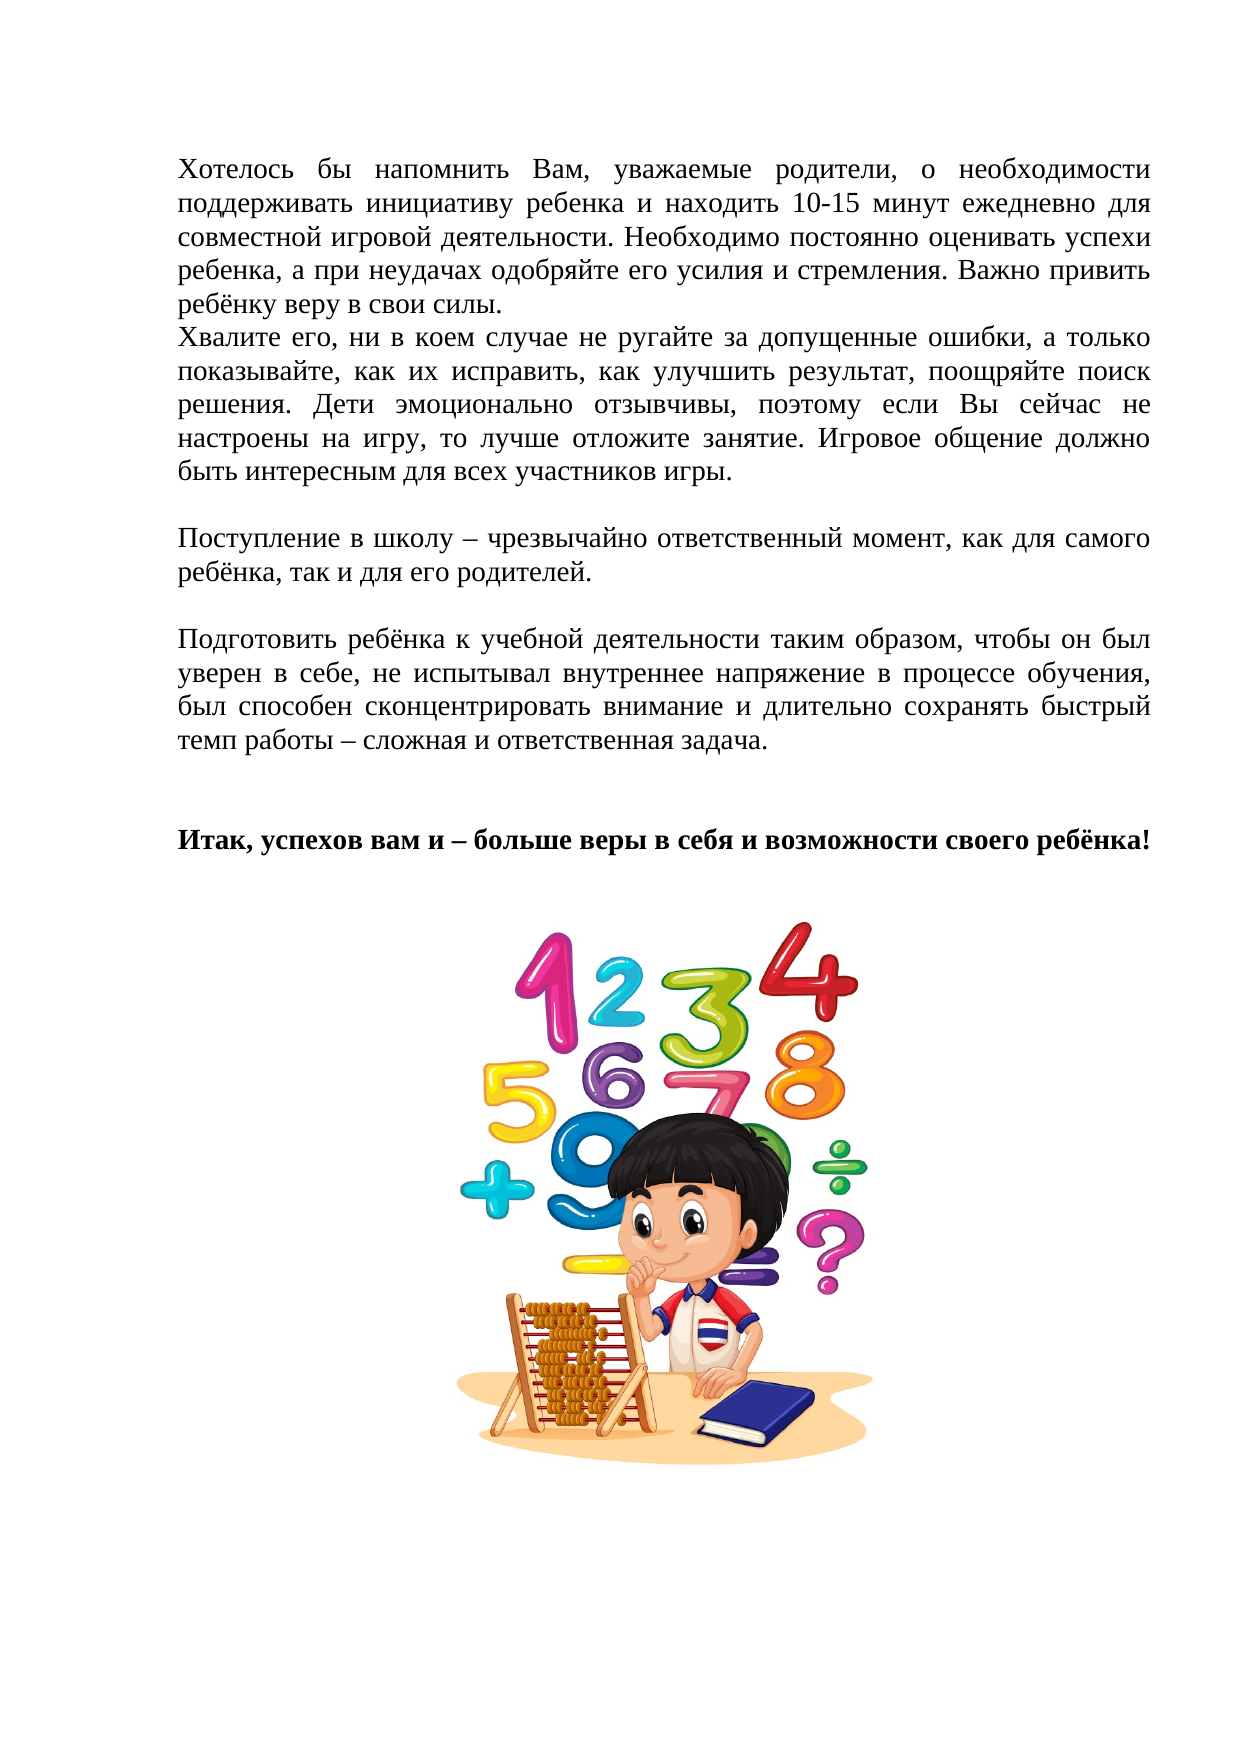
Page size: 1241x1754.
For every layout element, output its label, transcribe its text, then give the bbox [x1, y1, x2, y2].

text Поступление в школу – чрезвычайно ответственный момент, как для самого ребёнка, так и для его родителей. [177, 521, 1152, 588]
text Итак, успехов вам и – больше веры в себя и возможности своего ребёнка! [177, 822, 1152, 856]
text Хотелось бы напомнить Вам, уважаемые родители, о необходимости поддерживать инициативу ребенка и находить 10-15 минут ежедневно для совместной игровой деятельности. Необходимо постоянно оценивать успехи ребенка, а при неудачах одобряйте его усилия и стремления. Важно привить ребёнку веру в свои силы. [177, 152, 1152, 319]
picture [448, 915, 881, 1471]
text Подготовить ребёнка к учебной деятельности таким образом, чтобы он был уверен в себе, не испытывал внутреннее напряжение в процессе обучения, был способен сконцентрировать внимание и длительно сохранять быстрый темп работы – сложная и ответственная задача. [177, 621, 1152, 755]
text Хвалите его, ни в коем случае не ругайте за допущенные ошибки, а только показывайте, как их исправить, как улучшить результат, поощряйте поиск решения. Дети эмоционально отзывчивы, поэтому если Вы сейчас не настроены на игру, то лучше отложите занятие. Игровое общение должно быть интересным для всех участников игры. [177, 319, 1152, 487]
